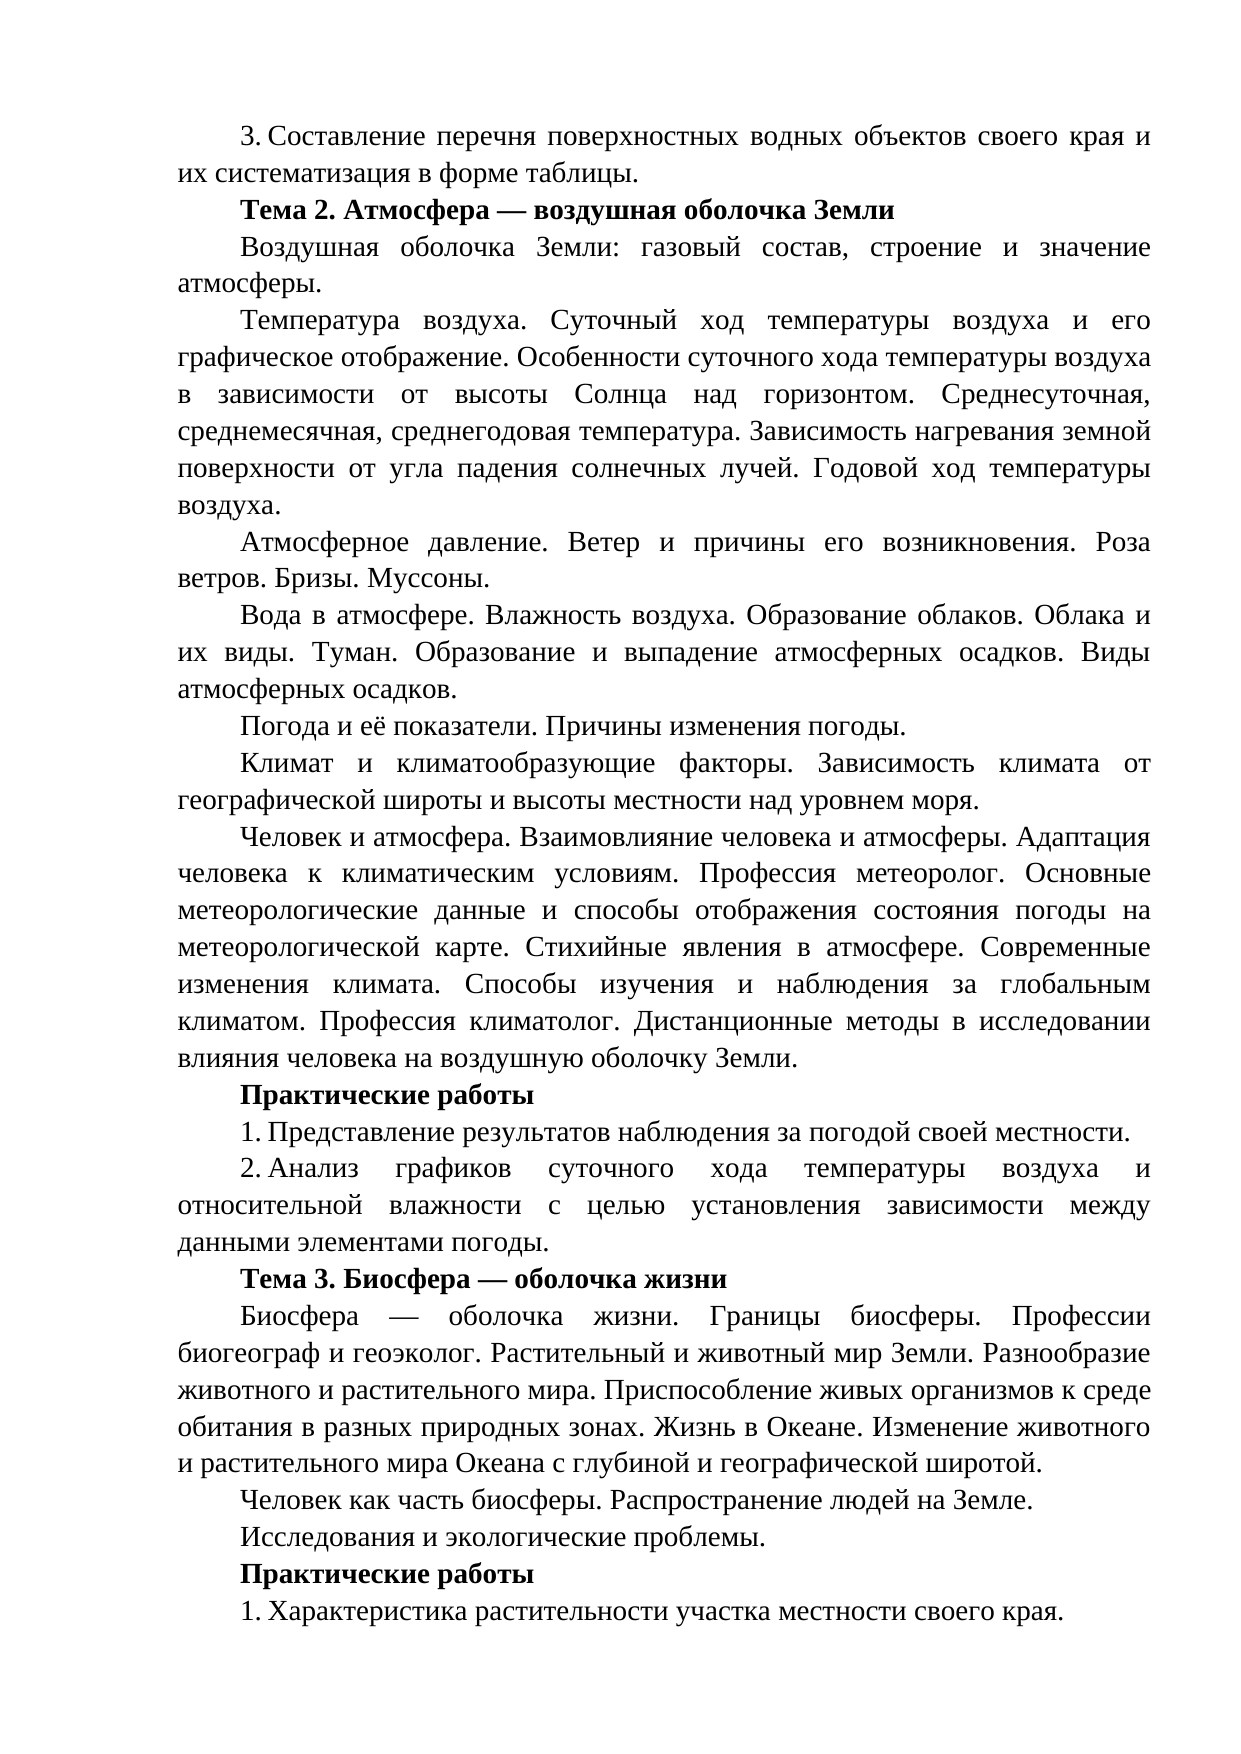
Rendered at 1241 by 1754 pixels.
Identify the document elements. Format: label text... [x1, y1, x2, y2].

text Практические работы [177, 1077, 1152, 1110]
text 1. Представление результатов наблюдения за погодой своей местности. [177, 1114, 1152, 1147]
text Температура воздуха. Суточный ход температуры воздуха и его графическое отображение. Особенности суточного хода температуры воздуха в зависимости от высоты Солнца над горизонтом. Среднесуточная, среднемесячная, среднегодовая температура. Зависимость нагревания земной поверхности от угла падения солнечных лучей. Годовой ход температуры воздуха. [177, 302, 1152, 520]
text 3. Составление перечня поверхностных водных объектов своего края и их систематизация в форме таблицы. [177, 118, 1152, 188]
text Погода и её показатели. Причины изменения погоды. [177, 708, 1152, 742]
text Воздушная оболочка Земли: газовый состав, строение и значение атмосферы. [177, 229, 1152, 299]
text Тема 3. Биосфера — оболочка жизни [177, 1261, 1152, 1295]
text Практические работы [177, 1556, 1152, 1590]
text Атмосферное давление. Ветер и причины его возникновения. Роза ветров. Бризы. Муссоны. [177, 524, 1152, 594]
text Биосфера — оболочка жизни. Границы биосферы. Профессии биогеограф и геоэколог. Растительный и животный мир Земли. Разнообразие животного и растительного мира. Приспособление живых организмов к среде обитания в разных природных зонах. Жизнь в Океане. Изменение животного и растительного мира Океана с глубиной и географической широтой. [177, 1298, 1152, 1479]
text Человек и атмосфера. Взаимовлияние человека и атмосферы. Адаптация человека к климатическим условиям. Профессия метеоролог. Основные метеорологические данные и способы отображения состояния погоды на метеорологической карте. Стихийные явления в атмосфере. Современные изменения климата. Способы изучения и наблюдения за глобальным климатом. Профессия климатолог. Дистанционные методы в исследовании влияния человека на воздушную оболочку Земли. [177, 819, 1152, 1073]
text Исследования и экологические проблемы. [177, 1519, 1152, 1553]
text 2. Анализ графиков суточного хода температуры воздуха и относительной влажности с целью установления зависимости между данными элементами погоды. [177, 1151, 1152, 1258]
text Вода в атмосфере. Влажность воздуха. Образование облаков. Облака и их виды. Туман. Образование и выпадение атмосферных осадков. Виды атмосферных осадков. [177, 597, 1152, 705]
text 1. Характеристика растительности участка местности своего края. [177, 1593, 1152, 1627]
text Человек как часть биосферы. Распространение людей на Земле. [177, 1482, 1152, 1516]
text Климат и климатообразующие факторы. Зависимость климата от географической широты и высоты местности над уровнем моря. [177, 745, 1152, 815]
text Тема 2. Атмосфера — воздушная оболочка Земли [177, 192, 1152, 225]
